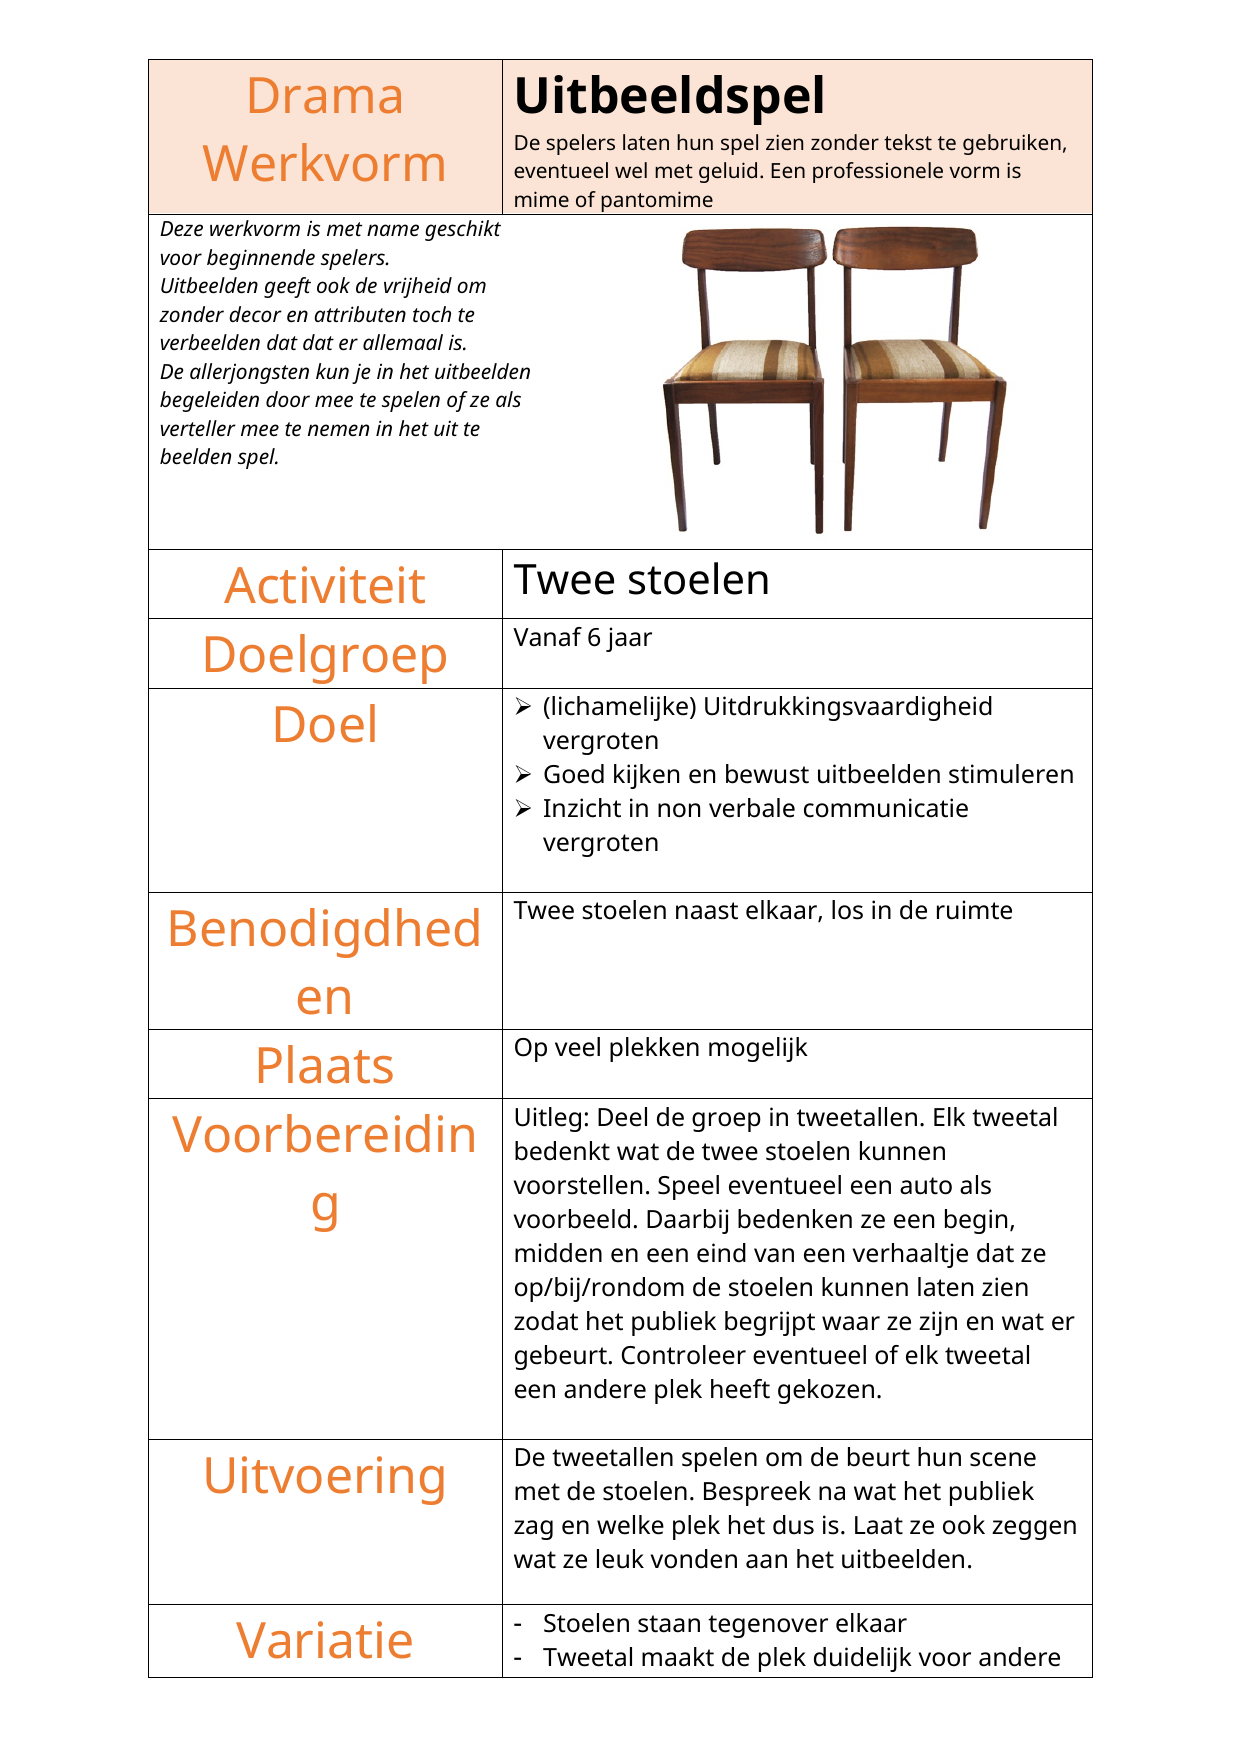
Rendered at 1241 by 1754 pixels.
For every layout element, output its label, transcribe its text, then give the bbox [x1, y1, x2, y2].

table_cell Vanaf 6 jaar [503, 619, 1092, 687]
table_cell Voorbereiding [149, 1099, 502, 1438]
table_cell Doelgroep [149, 619, 502, 687]
table_cell Variatie [149, 1605, 502, 1677]
picture [636, 217, 1030, 542]
table_cell Uitvoering [149, 1440, 502, 1604]
table_cell Op veel plekken mogelijk [503, 1030, 1092, 1098]
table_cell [503, 1605, 1092, 1677]
table_cell Doel [149, 689, 502, 892]
table_cell Twee stoelen naast elkaar, los in de ruimte [503, 893, 1092, 1029]
table_cell Uitleg: Deel de groep in tweetallen. Elk tweetal bedenkt wat de twee stoelen kunnen voorstellen. Speel eventueel een auto als voorbeeld. Daarbij bedenken ze een begin, midden en een eind van een verhaaltje dat ze op/bij/rondom de stoelen kunnen laten zien zodat het publiek begrijpt waar ze zijn en wat er gebeurt. Controleer eventueel of elk tweetal een andere plek heeft gekozen. [503, 1099, 1092, 1438]
table_cell Plaats [149, 1030, 502, 1098]
table_cell Activiteit [149, 550, 502, 618]
table_cell (lichamelijke) Uitdrukkingsvaardigheid vergroten Goed kijken en bewust uitbeelden stimuleren Inzicht in non verbale communicatie vergroten [503, 689, 1092, 892]
table_header Drama Werkvorm [149, 60, 502, 213]
table_cell Benodigdheden [149, 893, 502, 1029]
table_cell Twee stoelen [503, 550, 1092, 618]
table_cell De tweetallen spelen om de beurt hun scene met de stoelen. Bespreek na wat het publiek zag en welke plek het dus is. Laat ze ook zeggen wat ze leuk vonden aan het uitbeelden. [503, 1440, 1092, 1604]
table_cell Deze werkvorm is met name geschikt voor beginnende spelers. Uitbeelden geeft ook de vrijheid om zonder decor en attributen toch te verbeelden dat dat er allemaal is. De allerjongsten kun je in het uitbeelden begeleiden door mee te spelen of ze als verteller mee te nemen in het uit te beelden spel. [149, 215, 1092, 549]
table_header Uitbeeldspel De spelers laten hun spel zien zonder tekst te gebruiken, eventueel wel met geluid. Een professionele vorm is mime of pantomime [503, 60, 1092, 213]
